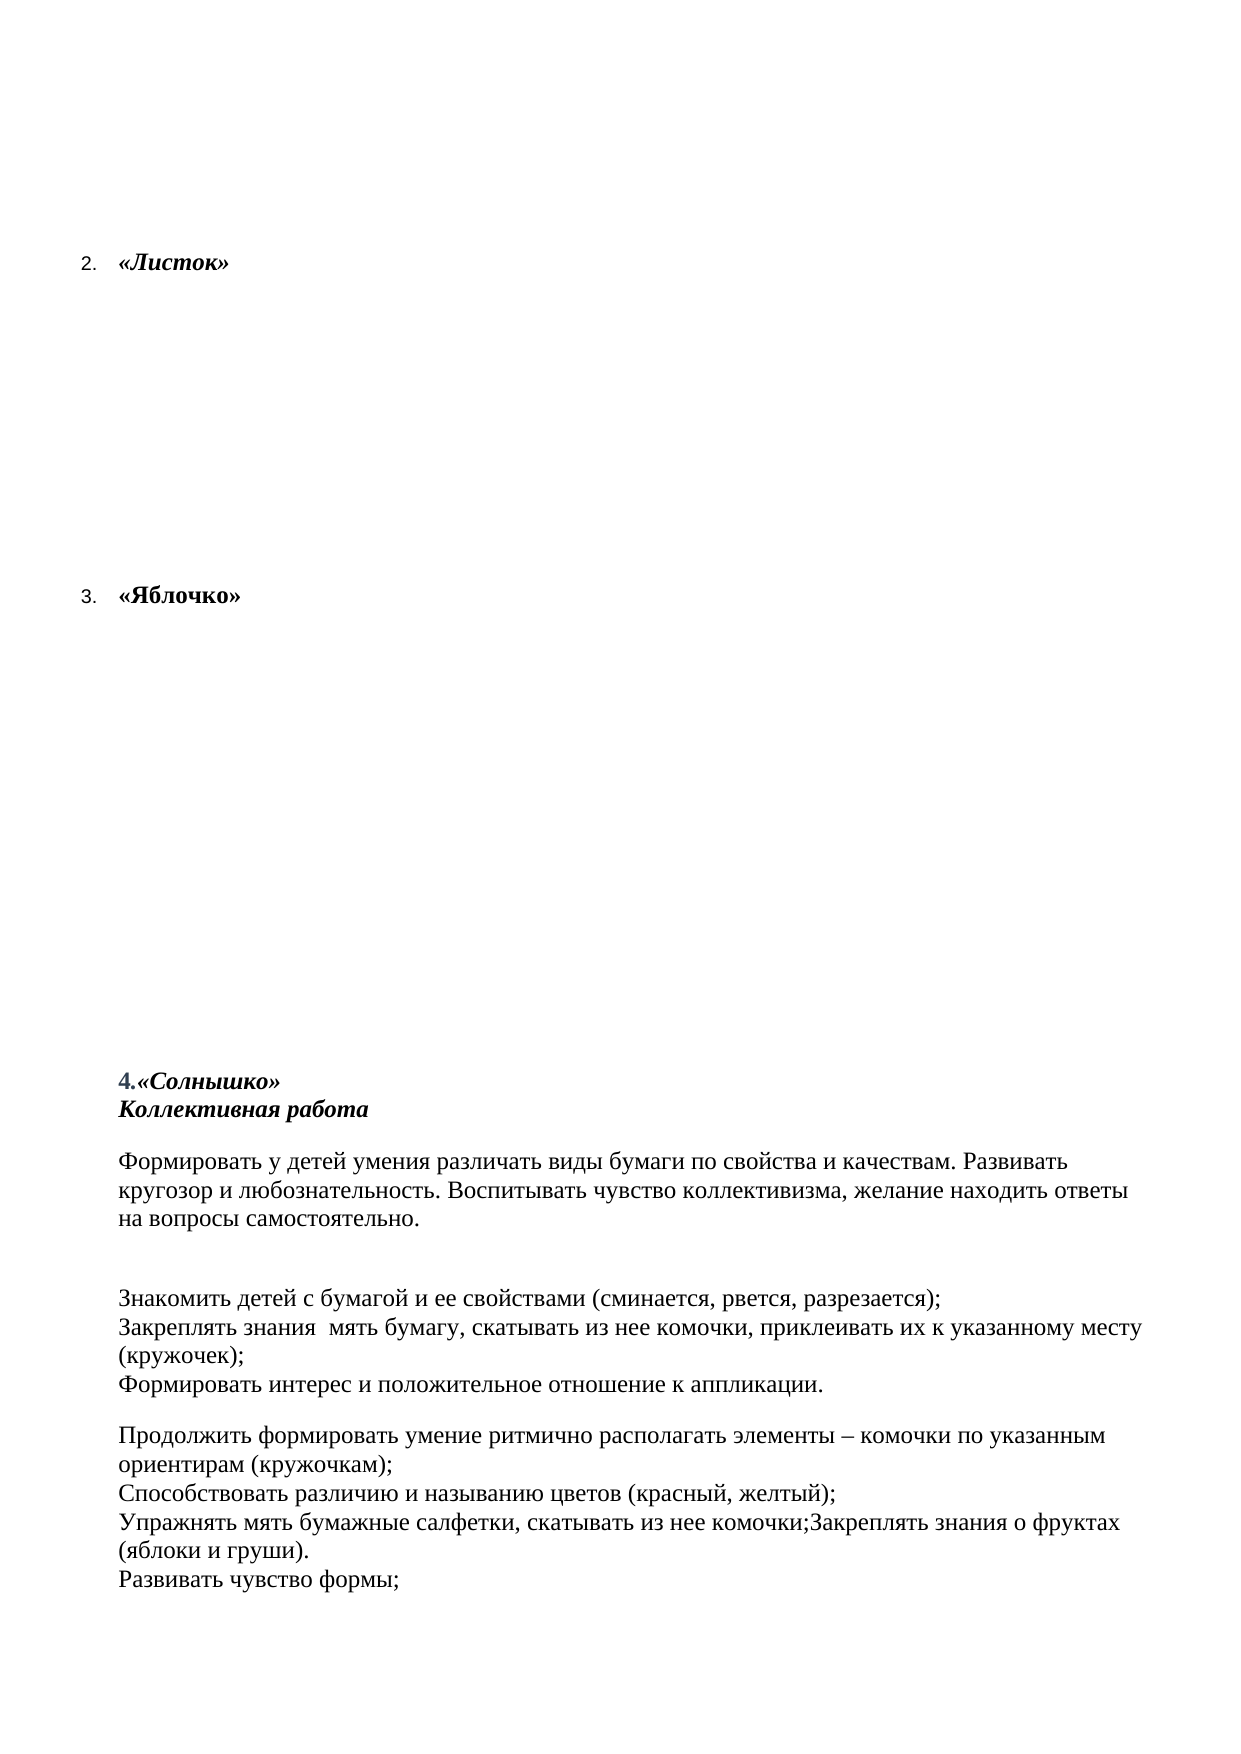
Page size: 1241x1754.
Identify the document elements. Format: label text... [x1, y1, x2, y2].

text Упражнять мять бумажные салфетки, скатывать из нее комочки;Закреплять знания о фруктах (яблоки и груши). [118, 1507, 1152, 1564]
text Способствовать различию и называнию цветов (красный, желтый); [118, 1478, 1152, 1507]
text Формировать у детей умения различать виды бумаги по свойства и качествам. Развивать кругозор и любознательность. Воспитывать чувство коллективизма, желание находить ответы на вопросы самостоятельно. [118, 1146, 1152, 1232]
text Продолжить формировать умение ритмично располагать элементы – комочки по указанным ориентирам (кружочкам); [118, 1421, 1152, 1478]
text Развивать чувство формы; [118, 1564, 1152, 1593]
text Знакомить детей с бумагой и ее свойствами (сминается, рвется, разрезается); [118, 1283, 1152, 1312]
text 4.«Солнышко» [118, 1066, 1152, 1094]
text Коллективная работа [118, 1094, 1152, 1123]
text Формировать интерес и положительное отношение к аппликации. [118, 1369, 1152, 1398]
list «Листок» [81, 247, 1152, 276]
list «Яблочко» [81, 580, 1152, 609]
text Закреплять знания мять бумагу, скатывать из нее комочки, приклеивать их к указанному месту (кружочек); [118, 1312, 1152, 1369]
